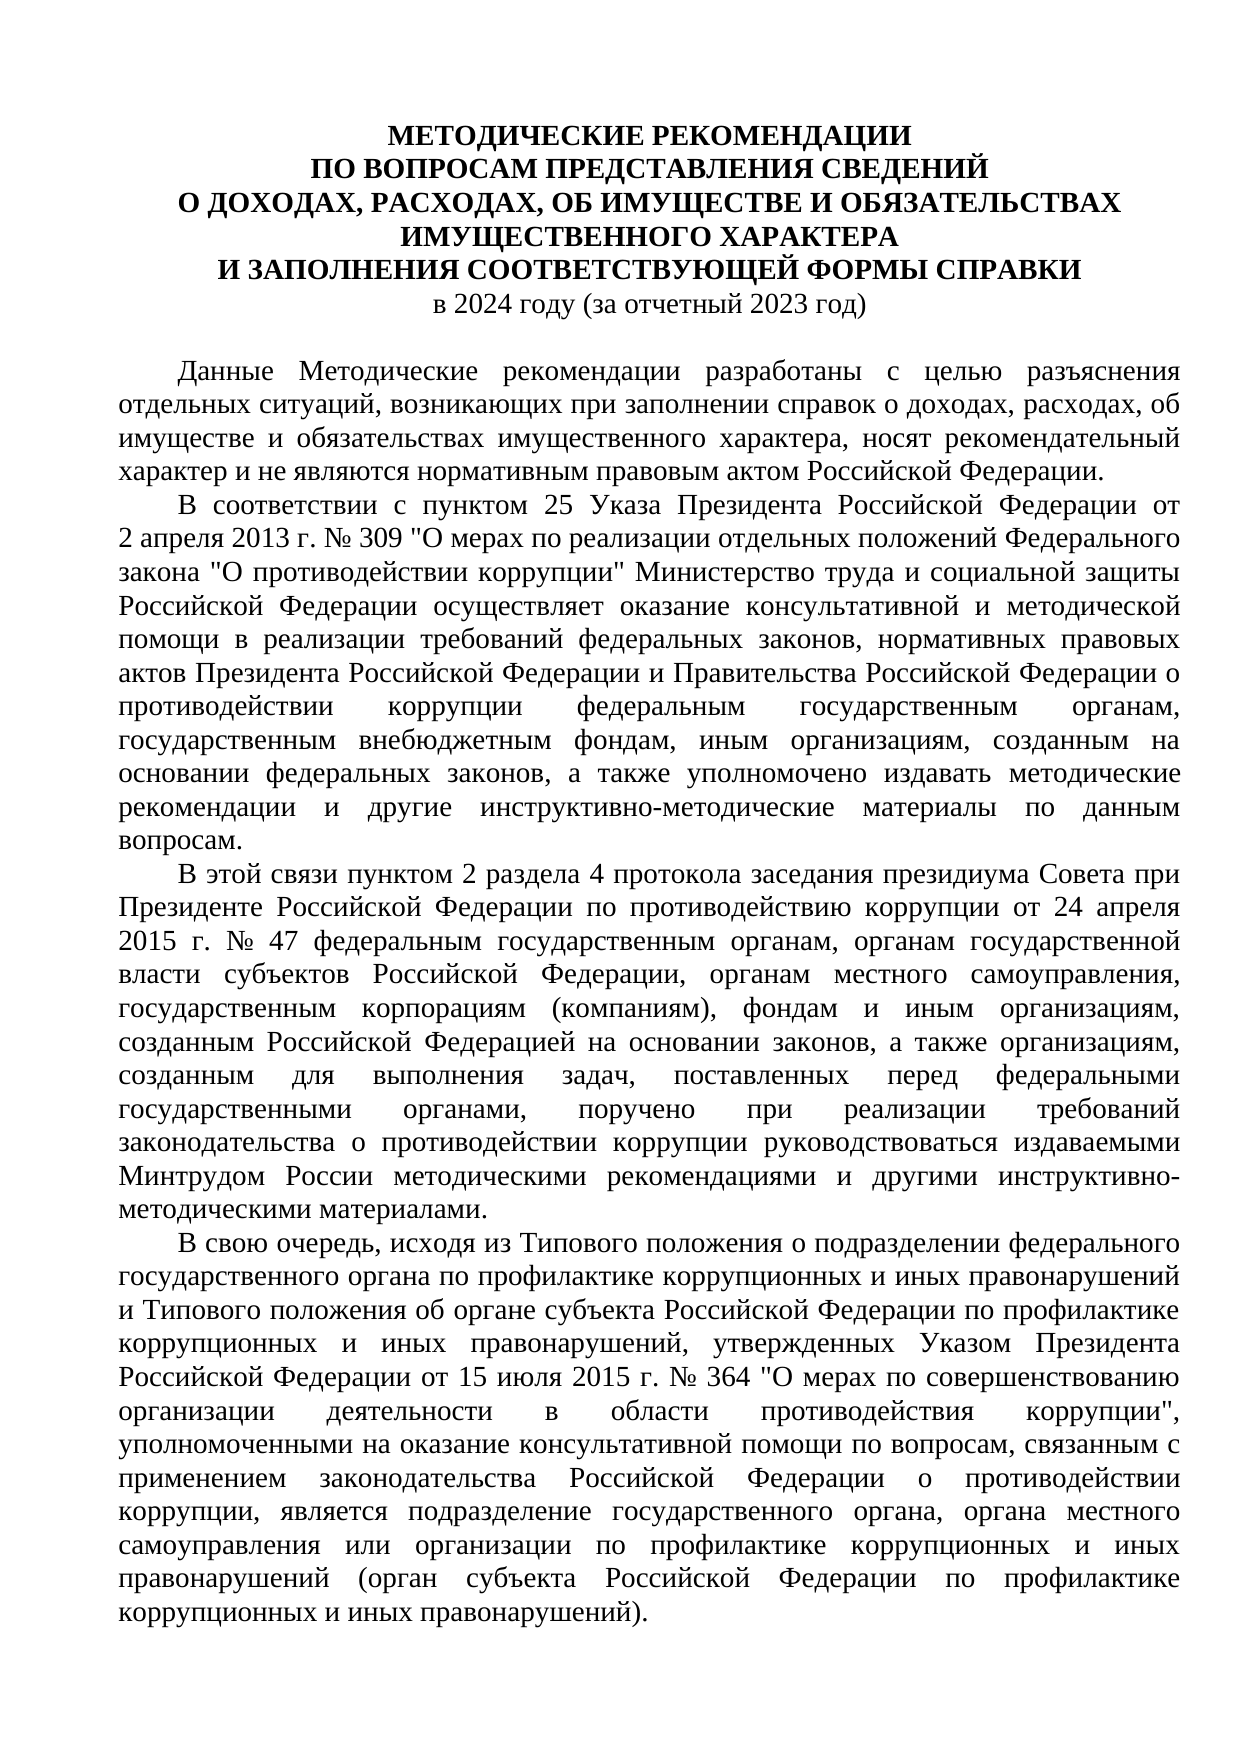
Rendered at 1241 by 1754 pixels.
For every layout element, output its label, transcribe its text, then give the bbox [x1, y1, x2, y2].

text в 2024 году (за отчетный 2023 год) [118, 286, 1181, 319]
text В свою очередь, исходя из Типового положения о подразделении федерального государственного органа по профилактике коррупционных и иных правонарушений и Типового положения об органе субъекта Российской Федерации по профилактике коррупционных и иных правонарушений, утвержденных Указом Президента Российской Федерации от 15 июля 2015 г. № 364 "О мерах по совершенствованию организации деятельности в области противодействия коррупции", уполномоченными на оказание консультативной помощи по вопросам, связанным с применением законодательства Российской Федерации о противодействии коррупции, является подразделение государственного органа, органа местного самоуправления или организации по профилактике коррупционных и иных правонарушений (орган субъекта Российской Федерации по профилактике коррупционных и иных правонарушений). [118, 1225, 1181, 1627]
text МЕТОДИЧЕСКИЕ РЕКОМЕНДАЦИИ [118, 118, 1181, 152]
text И ЗАПОЛНЕНИЯ СООТВЕТСТВУЮЩЕЙ ФОРМЫ СПРАВКИ [118, 252, 1181, 286]
text В этой связи пунктом 2 раздела 4 протокола заседания президиума Совета при Президенте Российской Федерации по противодействию коррупции от 24 апреля 2015 г. № 47 федеральным государственным органам, органам государственной власти субъектов Российской Федерации, органам местного самоуправления, государственным корпорациям (компаниям), фондам и иным организациям, созданным Российской Федерацией на основании законов, а также организациям, созданным для выполнения задач, поставленных перед федеральными государственными органами, поручено при реализации требований законодательства о противодействии коррупции руководствоваться издаваемыми Минтрудом России методическими рекомендациями и другими инструктивно-методическими материалами. [118, 856, 1181, 1225]
text Данные Методические рекомендации разработаны с целью разъяснения отдельных ситуаций, возникающих при заполнении справок о доходах, расходах, об имуществе и обязательствах имущественного характера, носят рекомендательный характер и не являются нормативным правовым актом Российской Федерации. [118, 353, 1181, 487]
text В соответствии с пунктом 25 Указа Президента Российской Федерации от 2 апреля 2013 г. № 309 "О мерах по реализации отдельных положений Федерального закона "О противодействии коррупции" Министерство труда и социальной защиты Российской Федерации осуществляет оказание консультативной и методической помощи в реализации требований федеральных законов, нормативных правовых актов Президента Российской Федерации и Правительства Российской Федерации о противодействии коррупции федеральным государственным органам, государственным внебюджетным фондам, иным организациям, созданным на основании федеральных законов, а также уполномочено издавать методические рекомендации и другие инструктивно-методические материалы по данным вопросам. [118, 487, 1181, 856]
text ПО ВОПРОСАМ ПРЕДСТАВЛЕНИЯ СВЕДЕНИЙ [118, 152, 1181, 185]
text О ДОХОДАХ, РАСХОДАХ, ОБ ИМУЩЕСТВЕ И ОБЯЗАТЕЛЬСТВАХ ИМУЩЕСТВЕННОГО ХАРАКТЕРА [118, 185, 1181, 252]
